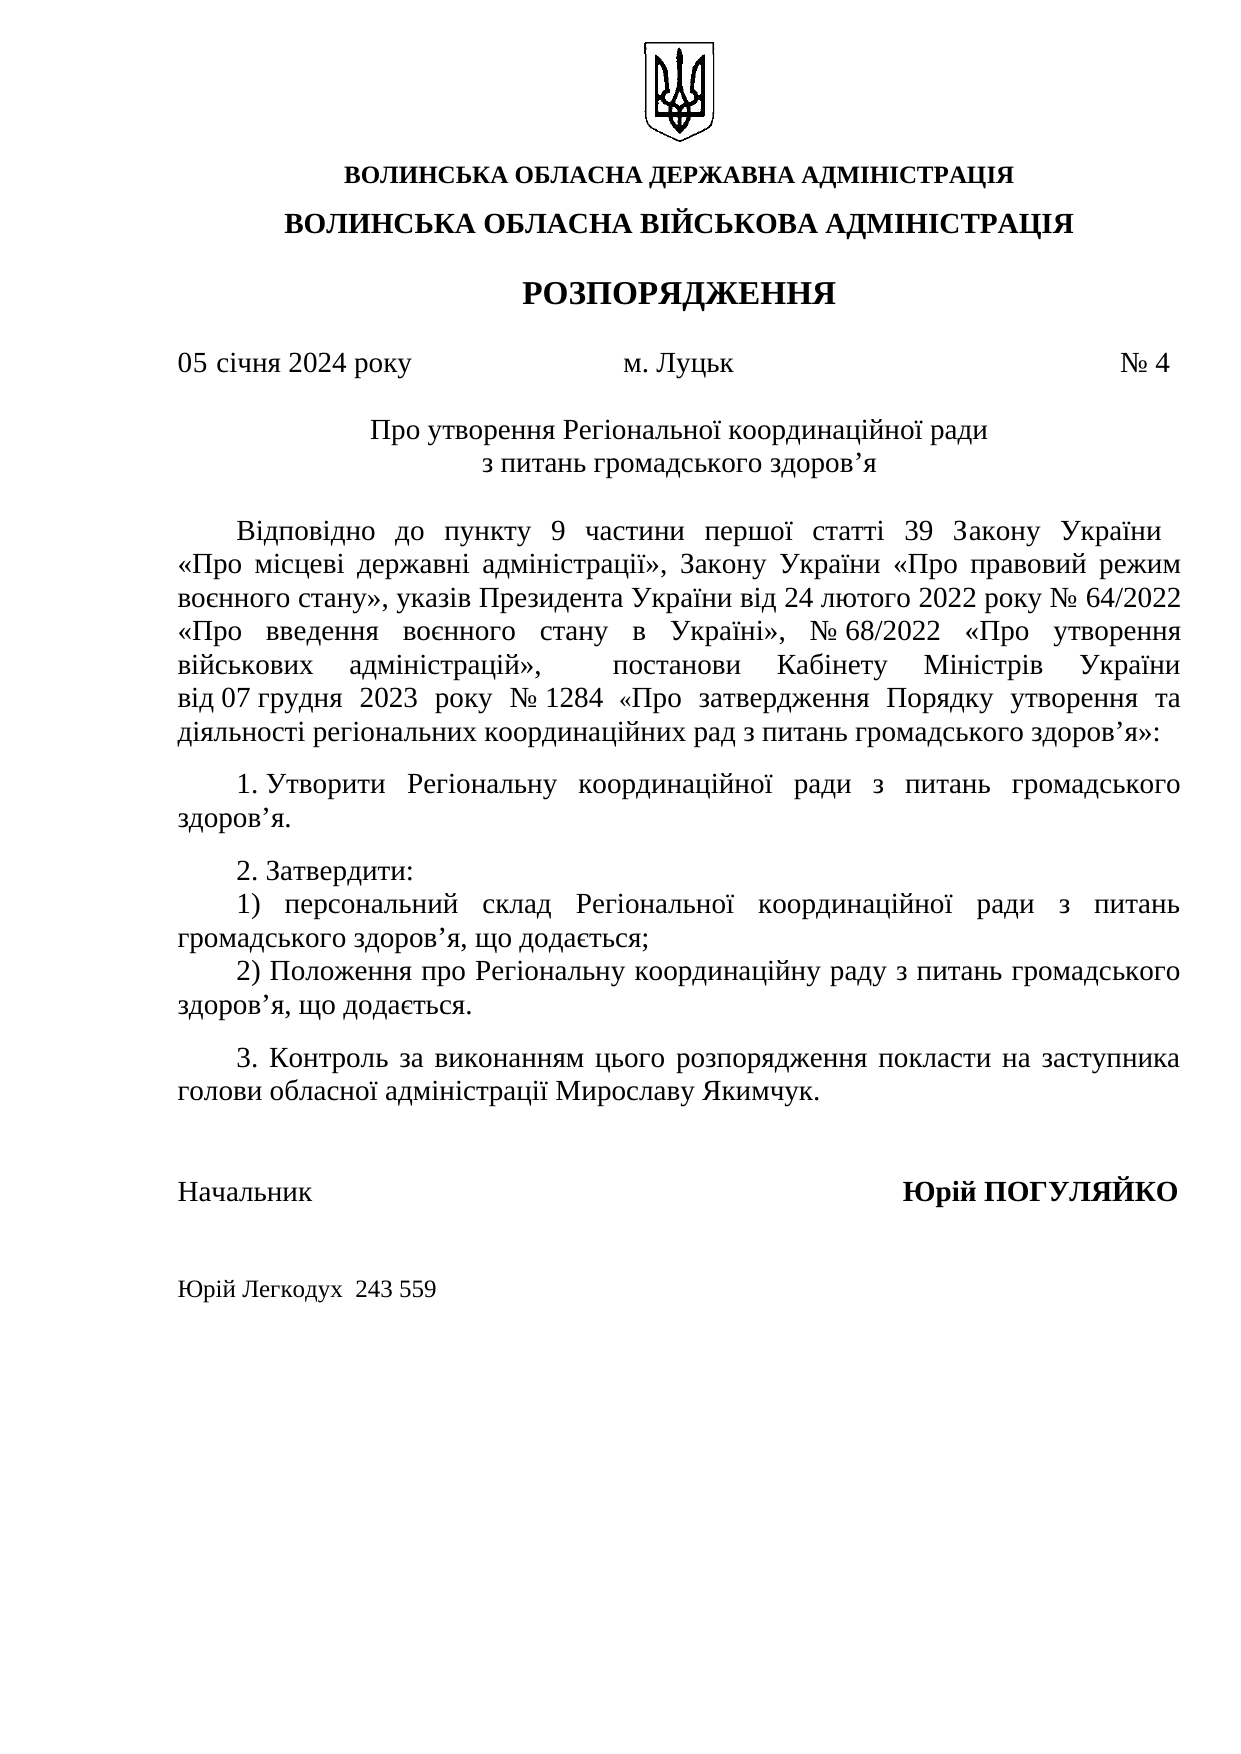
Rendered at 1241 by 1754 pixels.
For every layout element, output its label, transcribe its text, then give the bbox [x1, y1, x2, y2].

text 2) Положення про Регіональну координаційну раду з питань громадського здоров’я, що додається. [177, 953, 1181, 1021]
text ВОЛИНСЬКА ОБЛАСНА ВІЙСЬКОВА АДМІНІСТРАЦІЯ [177, 206, 1181, 239]
text Відповідно до пункту 9 частини першої статті 39 Закону України «Про місцеві державні адміністрації», Закону України «Про правовий режим воєнного стану», указів Президента України від 24 лютого 2022 року № 64/2022 «Про введення воєнного стану в Україні», № 68/2022 «Про утворення військових адміністрацій», постанови Кабінету Міністрів України від 07 грудня 2023 року № 1284 «Про затвердження Порядку утворення та діяльності регіональних координаційних рад з питань громадського здоров’я»: [177, 513, 1181, 747]
text 1. Утворити Регіональну координаційної ради з питань громадського здоров’я. [177, 767, 1181, 834]
text 1) персональний склад Регіональної координаційної ради з питань громадського здоров’я, що додається; [177, 886, 1181, 953]
text Юрій Легкодух 243 559 [177, 1274, 1181, 1303]
text 05 січня 2024 року м. Луцьк № 4 [177, 345, 1181, 378]
subtitle Про утворення Регіональної координаційної ради [177, 412, 1181, 446]
text РОЗПОРЯДЖЕННЯ [177, 273, 1181, 311]
picture [644, 41, 715, 142]
text з питань громадського здоров’я [177, 446, 1181, 479]
text ВОЛИНСЬКА ОБЛАСНА ДЕРЖАВНА АДМІНІСТРАЦІЯ [177, 161, 1181, 189]
text 3. Контроль за виконанням цього розпорядження покласти на заступника голови обласної адміністрації Мирославу Якимчук. [177, 1040, 1181, 1107]
text Начальник Юрій ПОГУЛЯЙКО [177, 1174, 1181, 1207]
text 2. Затвердити: [177, 853, 1181, 886]
